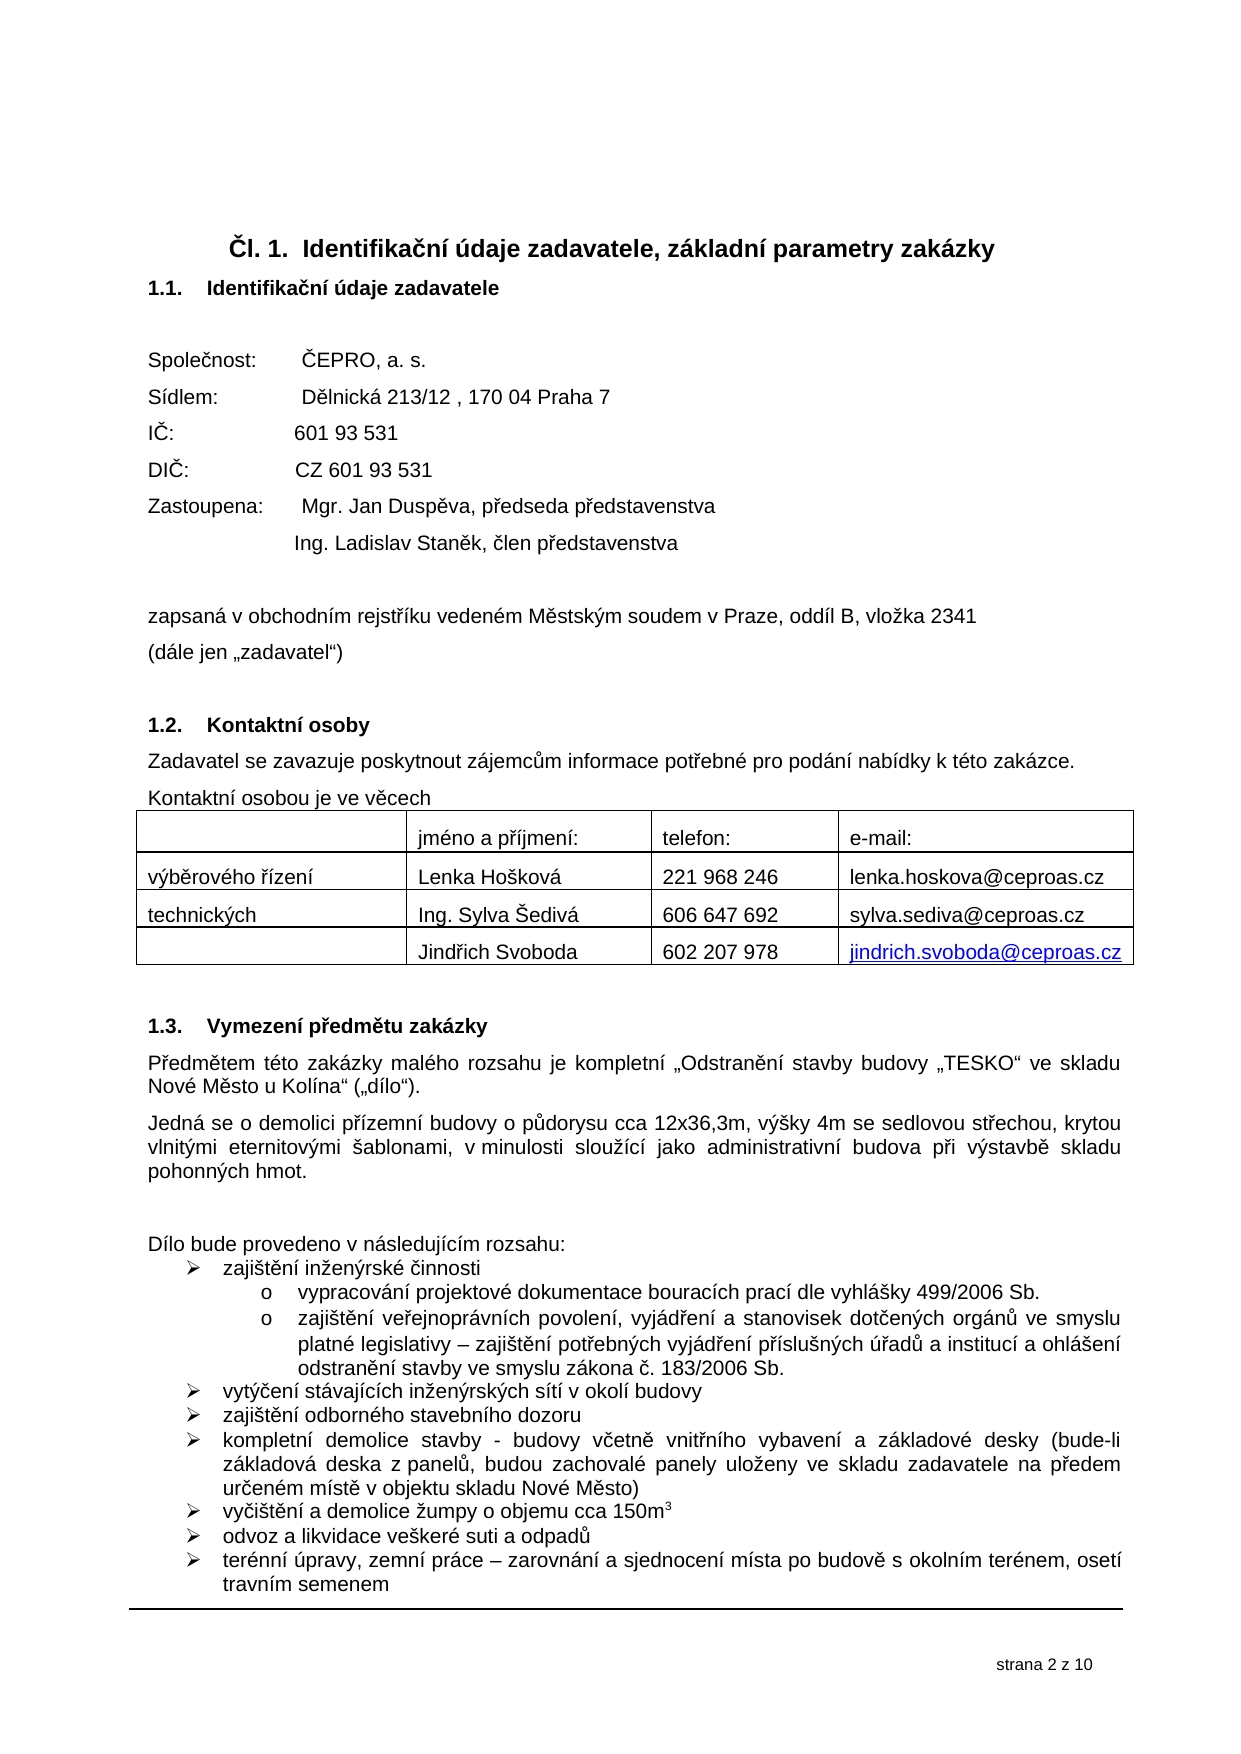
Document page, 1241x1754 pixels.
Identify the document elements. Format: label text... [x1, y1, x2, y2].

list odvoz a likvidace veškeré suti a odpadů [185, 1523, 1122, 1547]
table_cell sylva.sediva@ceproas.cz [839, 890, 1133, 926]
table_header jméno a příjmení: [407, 811, 651, 851]
list zajištění veřejnoprávních povolení, vyjádření a stanovisek dotčených orgánů ve smyslu platné legislativy – zajištění potřebných vyjádření příslušných úřadů a institucí a ohlášení odstranění stavby ve smyslu zákona č. 183/2006 Sb. [260, 1306, 1122, 1379]
table_cell lenka.hoskova@ceproas.cz [839, 853, 1133, 889]
table_cell [137, 928, 406, 964]
text Zastoupena: Mgr. Jan Duspěva, předseda představenstva [148, 494, 1122, 518]
text Kontaktní osoby [148, 713, 1122, 737]
text Ing. Ladislav Staněk, člen představenstva [148, 531, 1122, 554]
table_cell Ing. Sylva Šedivá [407, 890, 651, 926]
list kompletní demolice stavby - budovy včetně vnitřního vybavení a základové desky (bude-li základová deska z panelů, budou zachovalé panely uloženy ve skladu zadavatele na předem určeném místě v objektu skladu Nové Město) [185, 1427, 1122, 1499]
text Sídlem: Dělnická 213/12 , 170 04 Praha 7 [148, 385, 1122, 409]
text DIČ: CZ 601 93 531 [148, 458, 1122, 482]
text Jedná se o demolici přízemní budovy o půdorysu cca 12x36,3m, výšky 4m se sedlovou střechou, krytou vlnitými eternitovými šablonami, v minulosti sloužící jako administrativní budova při výstavbě skladu pohonných hmot. [148, 1111, 1122, 1183]
text (dále jen „zadavatel“) [148, 640, 1122, 664]
text Zadavatel se zavazuje poskytnout zájemcům informace potřebné pro podání nabídky k této zakázce. [148, 749, 1122, 773]
list zajištění odborného stavebního dozoru [185, 1403, 1122, 1427]
table_cell 221 968 246 [652, 853, 838, 889]
table_cell výběrového řízení [137, 853, 406, 889]
table_header telefon: [652, 811, 838, 851]
list zajištění inženýrské činnosti [185, 1256, 1122, 1280]
table_cell Jindřich Svoboda [407, 928, 651, 964]
table_cell 602 207 978 [652, 928, 838, 964]
text Kontaktní osobou je ve věcech [148, 786, 1122, 810]
text Identifikační údaje zadavatele [148, 275, 1122, 299]
text Dílo bude provedeno v následujícím rozsahu: [148, 1232, 1122, 1256]
text zapsaná v obchodním rejstříku vedeném Městským soudem v Praze, oddíl B, vložka 2341 [148, 603, 1122, 627]
text IČ: 601 93 531 [148, 421, 1122, 445]
text Společnost: ČEPRO, a. s. [148, 348, 1122, 372]
table_cell jindrich.svoboda@ceproas.cz [839, 928, 1133, 964]
table_header e-mail: [839, 811, 1133, 851]
list vytýčení stávajících inženýrských sítí v okolí budovy [185, 1379, 1122, 1403]
list terénní úpravy, zemní práce – zarovnání a sjednocení místa po budově s okolním terénem, osetí travním semenem [185, 1547, 1122, 1596]
list vypracování projektové dokumentace bouracích prací dle vyhlášky 499/2006 Sb. [260, 1280, 1122, 1306]
table_cell Lenka Hošková [407, 853, 651, 889]
table_header [137, 811, 406, 851]
text Vymezení předmětu zakázky [148, 1014, 1122, 1038]
list vyčištění a demolice žumpy o objemu cca 150m3 [185, 1499, 1122, 1523]
text Předmětem této zakázky malého rozsahu je kompletní „Odstranění stavby budovy „TESKO“ ve skladu Nové Město u Kolína“ („dílo“). [148, 1050, 1122, 1098]
text Identifikační údaje zadavatele, základní parametry zakázky [102, 234, 1122, 263]
table_cell 606 647 692 [652, 890, 838, 926]
table_cell technických [137, 890, 406, 926]
